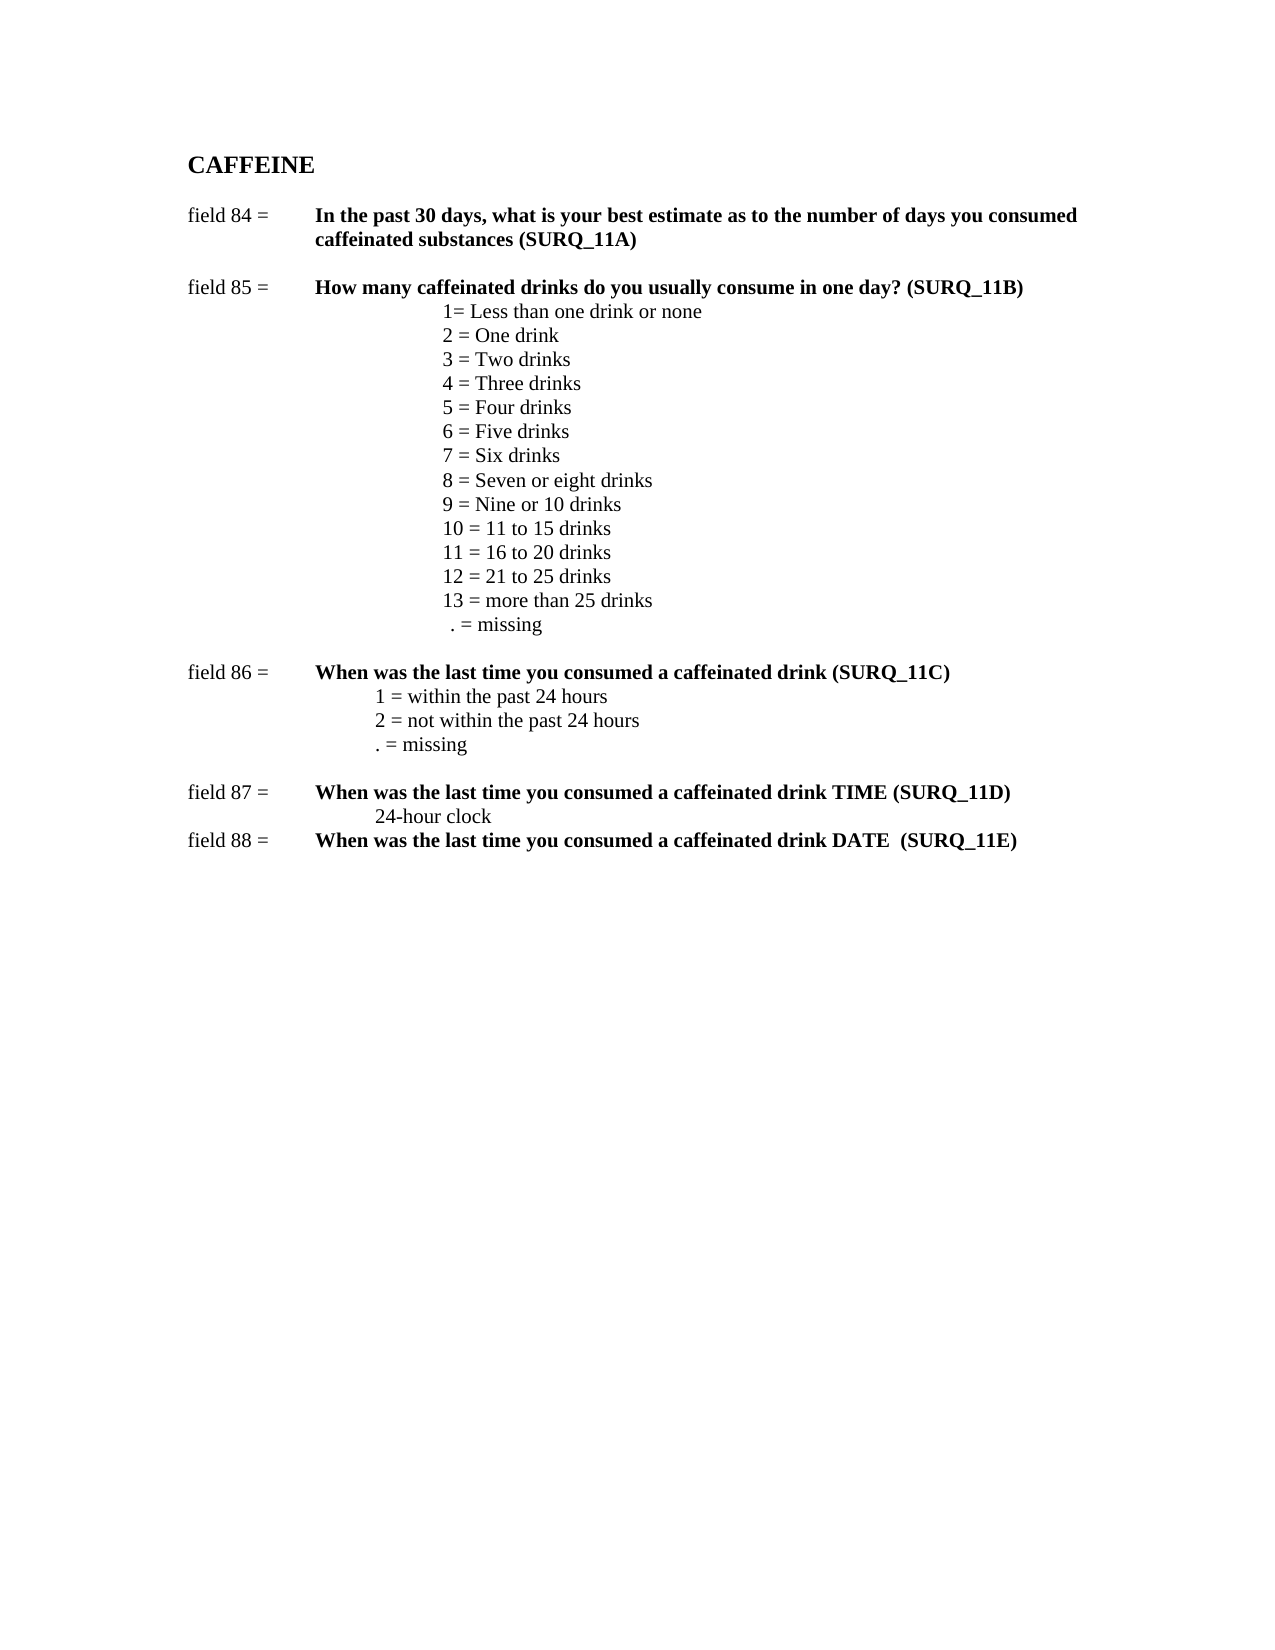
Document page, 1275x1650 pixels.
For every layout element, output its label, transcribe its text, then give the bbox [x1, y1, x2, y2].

text 13 = more than 25 drinks [442, 588, 1162, 612]
text 10 = 11 to 15 drinks [442, 516, 1162, 540]
list When was the last time you consumed a caffeinated drink TIME (SURQ_11D) [187, 780, 1162, 804]
list When was the last time you consumed a caffeinated drink DATE (SURQ_11E) [187, 828, 1162, 852]
text CAFFEINE [150, 150, 1162, 179]
text 1 = within the past 24 hours [375, 684, 1162, 708]
list When was the last time you consumed a caffeinated drink (SURQ_11C) [187, 660, 1162, 684]
text 12 = 21 to 25 drinks [442, 564, 1162, 588]
text 8 = Seven or eight drinks [442, 467, 1162, 492]
text 7 = Six drinks [442, 443, 1162, 467]
text 3 = Two drinks [442, 347, 1162, 371]
text 9 = Nine or 10 drinks [442, 492, 1162, 516]
text 5 = Four drinks [442, 395, 1162, 419]
text . = missing [375, 732, 1162, 756]
list In the past 30 days, what is your best estimate as to the number of days you consumed caffeinated substances (SURQ_11A) [187, 203, 1162, 251]
text 11 = 16 to 20 drinks [442, 540, 1162, 564]
list How many caffeinated drinks do you usually consume in one day? (SURQ_11B) [187, 275, 1162, 299]
text 2 = One drink [442, 323, 1162, 347]
text 2 = not within the past 24 hours [375, 708, 1162, 732]
text 24-hour clock [315, 804, 1162, 828]
text 6 = Five drinks [442, 419, 1162, 443]
text 4 = Three drinks [442, 371, 1162, 395]
text . = missing [292, 612, 1162, 636]
text 1= Less than one drink or none [442, 299, 1162, 323]
